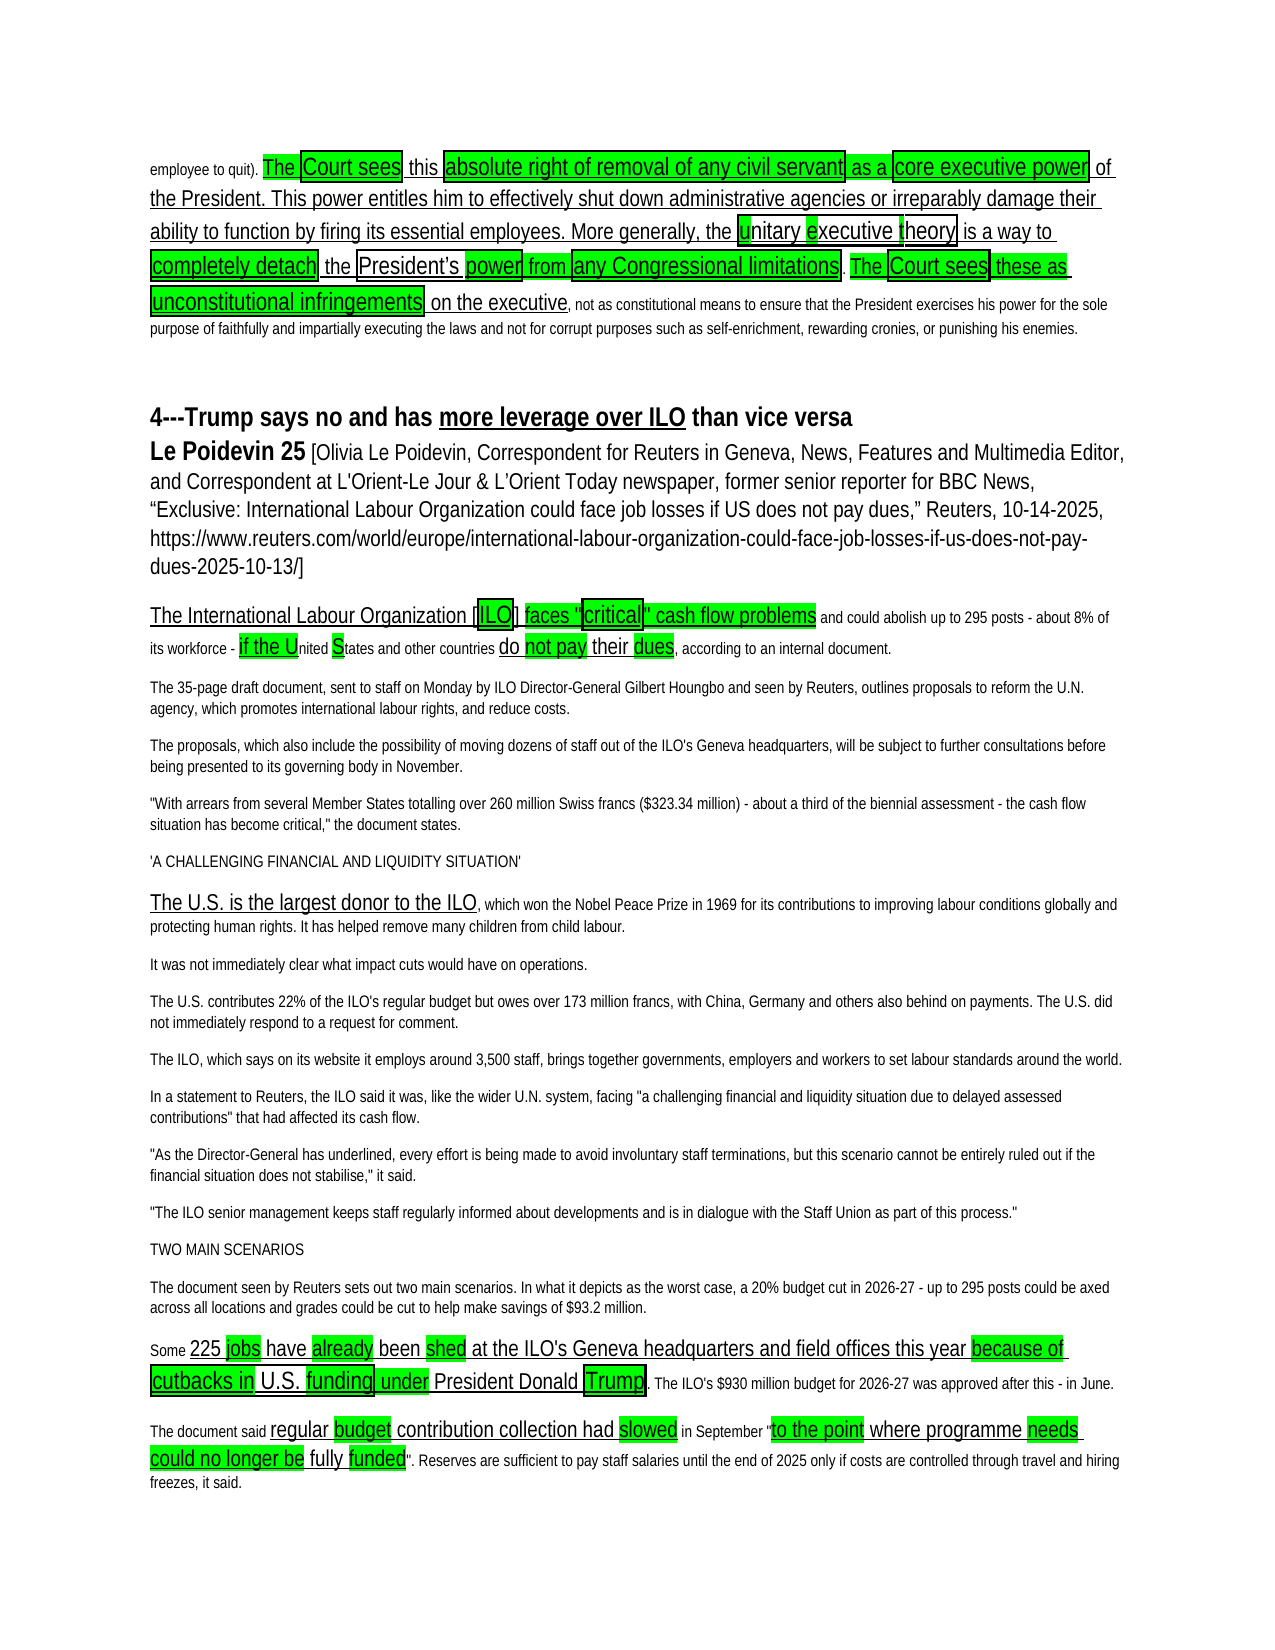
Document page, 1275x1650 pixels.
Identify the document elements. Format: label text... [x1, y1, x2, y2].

text The document seen by Reuters sets out two main scenarios. In what it depicts as the worst case, a 20% budget cut in 2026-27 - up to 295 posts could be axed across all locations and grades could be cut to help make savings of $93.2 million. [150, 1277, 1125, 1317]
text "The ILO senior management keeps staff regularly informed about developments and is in dialogue with the Staff Union as part of this process." [150, 1203, 1125, 1222]
text "As the Director-General has underlined, every effort is being made to avoid involuntary staff terminations, but this scenario cannot be entirely ruled out if the financial situation does not stabilise," it said. [150, 1145, 1125, 1185]
text 'A CHALLENGING FINANCIAL AND LIQUIDITY SITUATION' [150, 852, 1125, 871]
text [150, 150, 1125, 338]
text The document said regular budget contribution collection had slowed in September "to the point where programme needs could no longer be fully funded". Reserves are sufficient to pay staff salaries until the end of 2025 only if costs are controlled through travel and hiring freezes, it said. [150, 1416, 1125, 1492]
text Some 225 jobs have already been shed at the ILO's Geneva headquarters and field offices this year because of cutbacks in U.S. funding under President Donald Trump. The ILO's $930 million budget for 2026-27 was approved after this - in June. [150, 1335, 1125, 1397]
text The International Labour Organization [ILO] faces "critical" cash flow problems and could abolish up to 295 posts - about 8% of its workforce - if the United States and other countries do not pay their dues, according to an internal document. [150, 598, 1125, 659]
text TWO MAIN SCENARIOS [150, 1240, 1125, 1259]
text In a statement to Reuters, the ILO said it was, like the wider U.N. system, facing "a challenging financial and liquidity situation due to delayed assessed contributions" that had affected its cash flow. [150, 1087, 1125, 1127]
text The 35-page draft document, sent to staff on Monday by ILO Director-General Gilbert Houngbo and seen by Reuters, outlines proposals to reform the U.N. agency, which promotes international labour rights, and reduce costs. [150, 678, 1125, 718]
text The U.S. is the largest donor to the ILO, which won the Nobel Peace Prize in 1969 for its contributions to improving labour conditions globally and protecting human rights. It has helped remove many children from child labour. [150, 889, 1125, 936]
text The proposals, which also include the possibility of moving dozens of staff out of the ILO's Geneva headquarters, will be subject to further consultations before being presented to its governing body in November. [150, 736, 1125, 776]
subtitle 4---Trump says no and has more leverage over ILO than vice versa [150, 401, 1125, 432]
text The ILO, which says on its website it employs around 3,500 staff, brings together governments, employers and workers to set labour standards around the world. [150, 1050, 1125, 1069]
text It was not immediately clear what impact cuts would have on operations. [150, 954, 1125, 974]
text "With arrears from several Member States totalling over 260 million Swiss francs ($323.34 million) - about a third of the biennial assessment - the cash flow situation has become critical," the document states. [150, 794, 1125, 834]
text The U.S. contributes 22% of the ILO's regular budget but owes over 173 million francs, with China, Germany and others also behind on payments. The U.S. did not immediately respond to a request for comment. [150, 992, 1125, 1032]
text Le Poidevin 25 [Olivia Le Poidevin, Correspondent for Reuters in Geneva, News, Features and Multimedia Editor, and Correspondent at L'Orient-Le Jour & L’Orient Today newspaper, former senior reporter for BBC News, “Exclusive: International Labour Organization could face job losses if US does not pay dues,” Reuters, 10-14-2025, https://www.reuters.com/world/europe/international-labour-organization-could-face-job-losses-if-us-does-not-pay-dues-2025-10-13/] [150, 435, 1125, 579]
